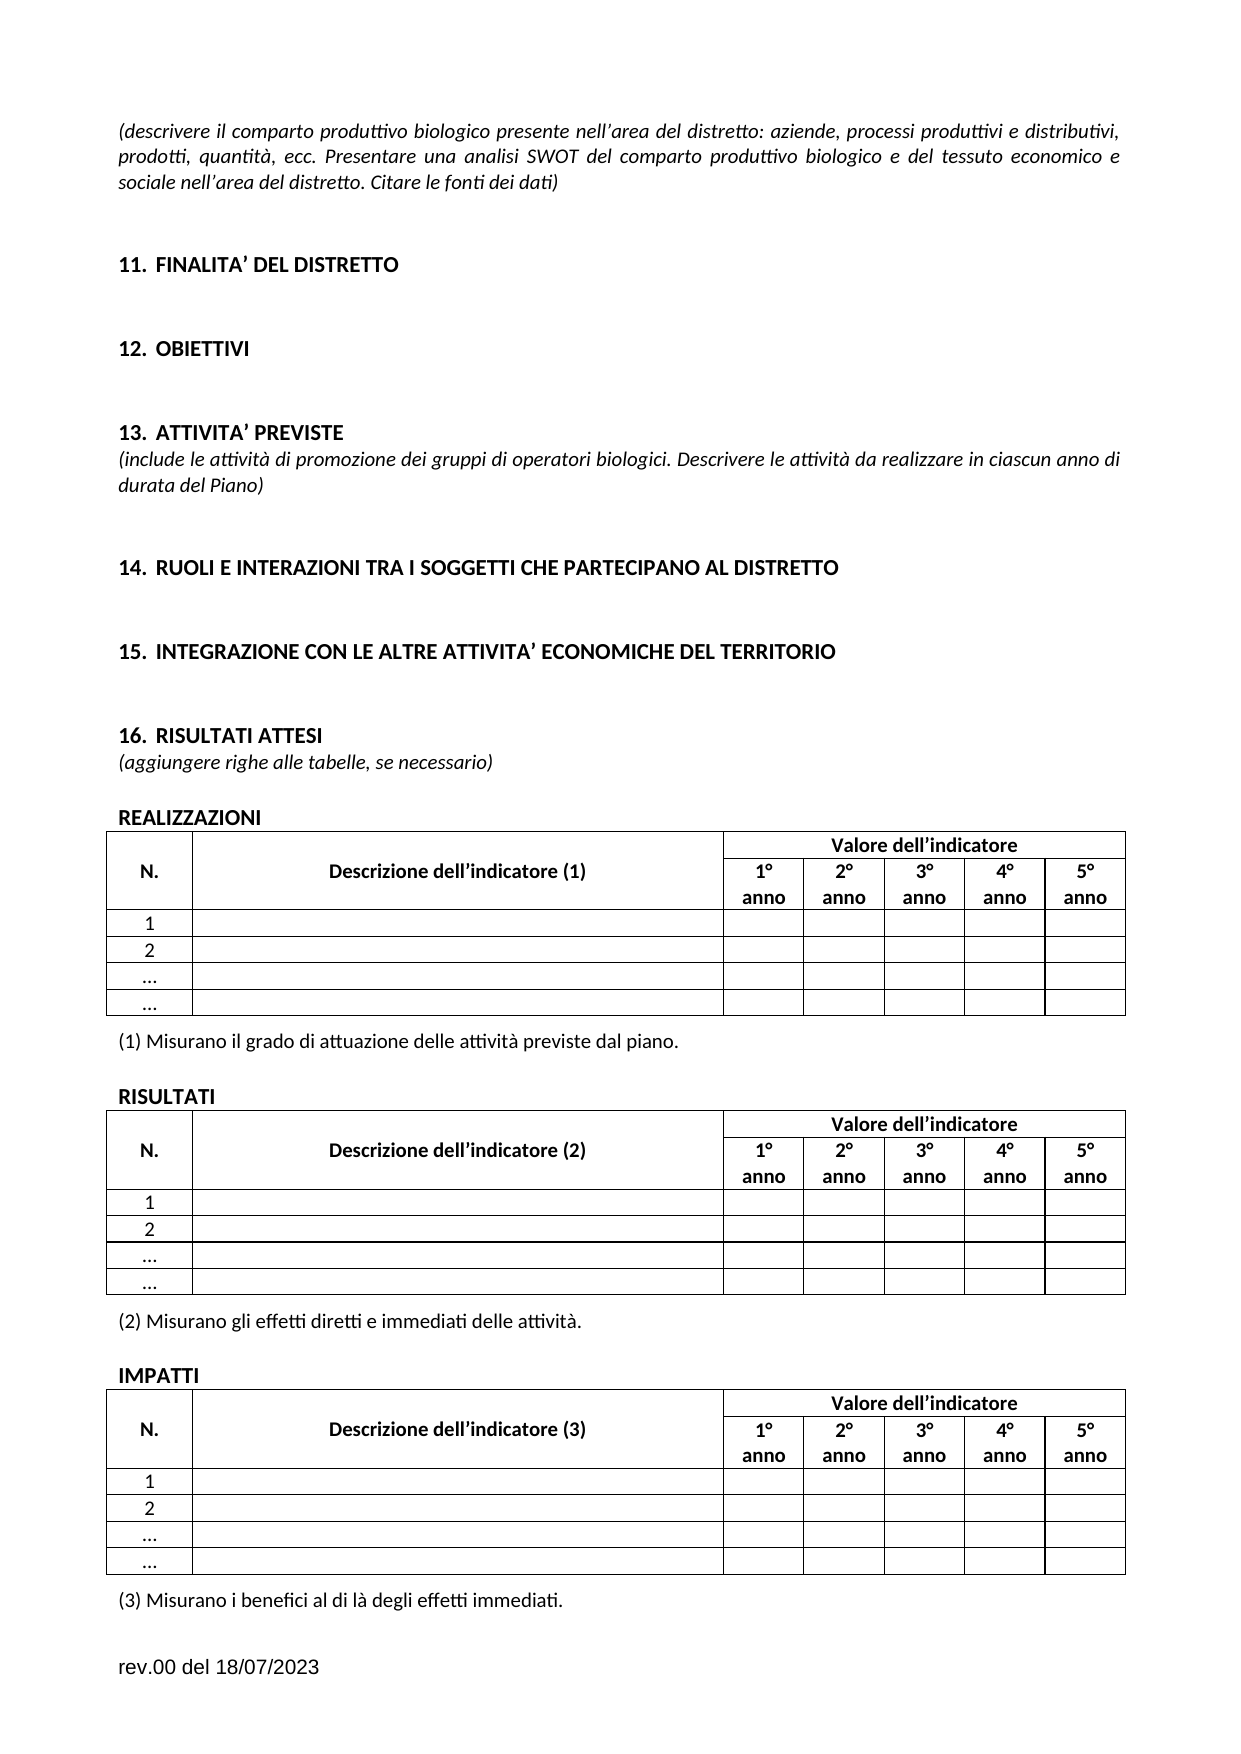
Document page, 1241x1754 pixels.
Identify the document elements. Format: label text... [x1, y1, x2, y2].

table_cell [885, 990, 964, 1015]
table_cell [965, 1216, 1044, 1241]
table_cell [1046, 1190, 1125, 1215]
table_cell 2° anno [804, 859, 884, 909]
table_header Descrizione dell’indicatore (3) [193, 1390, 723, 1468]
table_cell [1046, 937, 1125, 962]
table_cell [804, 1469, 884, 1494]
table_cell 2° anno [804, 1417, 884, 1468]
table_cell 4° anno [965, 1417, 1044, 1468]
table_header Valore dell’indicatore [724, 832, 1125, 857]
table_cell [1046, 1469, 1125, 1494]
table_cell 5° anno [1046, 1417, 1125, 1468]
list RISULTATI ATTESI [118, 722, 1122, 749]
table_cell [724, 1216, 803, 1241]
table_cell [965, 1243, 1044, 1268]
list RUOLI E INTERAZIONI TRA I SOGGETTI CHE PARTECIPANO AL DISTRETTO [118, 553, 1122, 581]
table_cell 5° anno [1046, 859, 1125, 909]
list INTEGRAZIONE CON LE ALTRE ATTIVITA’ ECONOMICHE DEL TERRITORIO [118, 637, 1122, 666]
table_cell [885, 1216, 964, 1241]
list RISULTATI [118, 1082, 1122, 1110]
table_cell [193, 990, 723, 1015]
table_cell [965, 937, 1044, 962]
table_cell [193, 1495, 723, 1521]
table_cell [804, 963, 884, 989]
list (1) Misurano il grado di attuazione delle attività previste dal piano. [118, 1029, 1122, 1054]
table_cell [724, 1548, 803, 1573]
list REALIZZAZIONI [118, 803, 1122, 831]
table_cell [193, 1243, 723, 1268]
table_cell [804, 1190, 884, 1215]
table_cell 1 [107, 1190, 192, 1215]
list ATTIVITA’ PREVISTE [118, 418, 1122, 447]
list (2) Misurano gli effetti diretti e immediati delle attività. [118, 1308, 1122, 1333]
table_cell [804, 910, 884, 936]
table_cell [724, 937, 803, 962]
table_header N. [107, 832, 192, 909]
table_cell [965, 1469, 1044, 1494]
table_cell [193, 1216, 723, 1241]
table_header Descrizione dell’indicatore (2) [193, 1111, 723, 1188]
table_cell 3° anno [885, 859, 964, 909]
table_cell [885, 1243, 964, 1268]
table_cell 4° anno [965, 859, 1044, 909]
table_cell 3° anno [885, 1417, 964, 1468]
table_cell [724, 1243, 803, 1268]
table_cell [965, 910, 1044, 936]
table_cell [885, 1190, 964, 1215]
table_cell [965, 1522, 1044, 1547]
table_cell [804, 1243, 884, 1268]
table_cell 2 [107, 1495, 192, 1521]
table_cell [965, 1548, 1044, 1573]
table_cell [1046, 990, 1125, 1015]
table_cell [885, 937, 964, 962]
table_cell [193, 963, 723, 989]
table_cell [885, 1469, 964, 1494]
table_cell [965, 1495, 1044, 1521]
table_cell [724, 1469, 803, 1494]
list FINALITA’ DEL DISTRETTO [118, 250, 1122, 278]
table_cell [724, 910, 803, 936]
list (descrivere il comparto produttivo biologico presente nell’area del distretto: aziende, processi produttivi e distributivi, prodotti, quantità, ecc. Presentare una analisi SWOT del comparto produttivo biologico e del tessuto economico e sociale nell’area del distretto. Citare le fonti dei dati) [118, 118, 1122, 194]
list IMPATTI [118, 1361, 1122, 1389]
table_header Descrizione dell’indicatore (1) [193, 832, 723, 909]
table_cell 1 [107, 910, 192, 936]
table_cell [724, 1495, 803, 1521]
table_cell 2 [107, 1216, 192, 1241]
table_cell [804, 1269, 884, 1294]
table_cell [193, 937, 723, 962]
table_cell 2 [107, 937, 192, 962]
table_cell [193, 1190, 723, 1215]
table_cell 1 [107, 1469, 192, 1494]
table_cell [804, 1216, 884, 1241]
table_cell … [107, 1243, 192, 1268]
table_cell [724, 1269, 803, 1294]
table_cell [965, 963, 1044, 989]
table_cell [1046, 1522, 1125, 1547]
table_cell … [107, 1269, 192, 1294]
table_cell [193, 910, 723, 936]
table_cell … [107, 963, 192, 989]
table_cell [724, 1190, 803, 1215]
table_cell [885, 1548, 964, 1573]
table_cell [804, 1548, 884, 1573]
table_cell [965, 1269, 1044, 1294]
table_cell [724, 990, 803, 1015]
table_cell [885, 1269, 964, 1294]
table_cell [885, 1495, 964, 1521]
table_cell [885, 1522, 964, 1547]
table_cell [804, 937, 884, 962]
table_cell [1046, 1243, 1125, 1268]
table_cell [1046, 1216, 1125, 1241]
table_cell [804, 1522, 884, 1547]
table_cell [965, 1190, 1044, 1215]
table_cell [885, 963, 964, 989]
table_cell [193, 1469, 723, 1494]
table_cell [804, 990, 884, 1015]
table_cell 1° anno [724, 859, 803, 909]
table_cell [1046, 910, 1125, 936]
table_cell 1° anno [724, 1417, 803, 1468]
table_cell 4° anno [965, 1138, 1044, 1188]
table_cell [1046, 1548, 1125, 1573]
table_header N. [107, 1390, 192, 1468]
table_cell 3° anno [885, 1138, 964, 1188]
table_cell [193, 1269, 723, 1294]
table_cell [724, 1522, 803, 1547]
table_cell … [107, 990, 192, 1015]
list (aggiungere righe alle tabelle, se necessario) [118, 749, 1122, 775]
table_cell [885, 910, 964, 936]
list OBIETTIVI [118, 334, 1122, 362]
table_cell 5° anno [1046, 1138, 1125, 1188]
table_cell [1046, 1269, 1125, 1294]
table_cell 2° anno [804, 1138, 884, 1188]
table_cell [724, 963, 803, 989]
table_cell [804, 1495, 884, 1521]
table_header Valore dell’indicatore [724, 1390, 1125, 1416]
list (include le attività di promozione dei gruppi di operatori biologici. Descrivere le attività da realizzare in ciascun anno di durata del Piano) [118, 447, 1122, 497]
table_cell 1° anno [724, 1138, 803, 1188]
table_header N. [107, 1111, 192, 1188]
list (3) Misurano i benefici al di là degli effetti immediati. [118, 1587, 1122, 1612]
table_cell … [107, 1548, 192, 1573]
table_cell [193, 1522, 723, 1547]
table_cell [193, 1548, 723, 1573]
table_header Valore dell’indicatore [724, 1111, 1125, 1137]
table_cell [1046, 963, 1125, 989]
table_cell [965, 990, 1044, 1015]
table_cell … [107, 1522, 192, 1547]
table_cell [1046, 1495, 1125, 1521]
